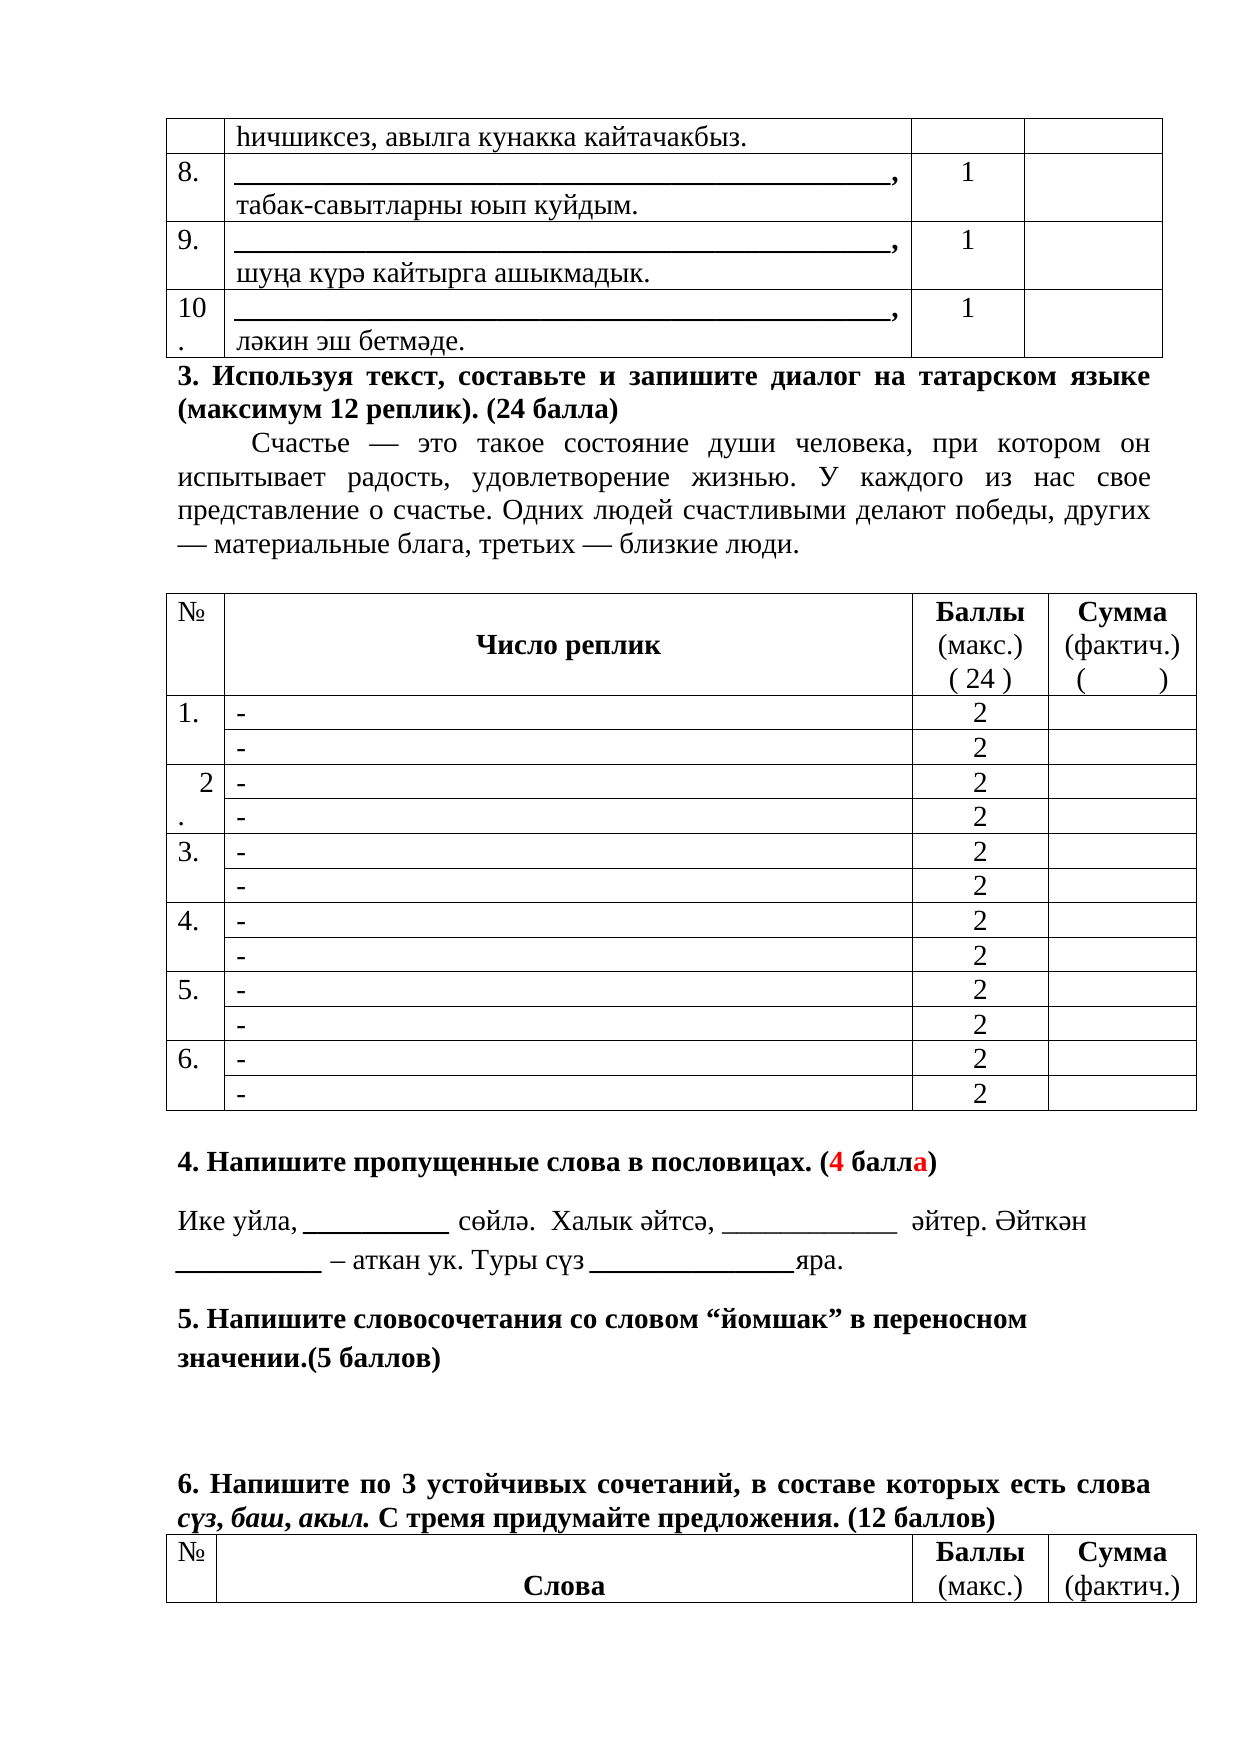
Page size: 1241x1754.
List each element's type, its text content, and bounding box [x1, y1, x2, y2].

table_cell 2 [913, 869, 1048, 902]
table_cell [1049, 1041, 1196, 1075]
table_header № [167, 1535, 216, 1602]
table_cell - [225, 869, 912, 902]
table_cell _____________________________________________, шуңа күрә кайтырга ашыкмадык. [225, 222, 911, 289]
table_header Число реплик [225, 594, 912, 694]
table_cell [1049, 1007, 1196, 1040]
table_cell [1049, 903, 1196, 937]
table_cell 1 [912, 290, 1024, 357]
table_cell 2 [913, 834, 1048, 867]
table_cell [1025, 154, 1162, 221]
table_cell - [225, 765, 912, 798]
table_cell [225, 1076, 912, 1109]
table_cell [1025, 119, 1162, 153]
table_cell [1025, 222, 1162, 289]
table_cell [1049, 972, 1196, 1006]
text 6. Напишите по 3 устойчивых сочетаний, в составе которых есть слова сүз, баш, акыл. С тремя придумайте предложения. (12 баллов) [177, 1466, 1152, 1533]
table_cell [1049, 730, 1196, 764]
table_cell - [225, 1041, 912, 1075]
table_header Сумма (фактич.) ( ) [1049, 594, 1196, 694]
text 4. Напишите пропущенные слова в пословицах. (4 балла) [177, 1144, 1152, 1178]
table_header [913, 1535, 1048, 1602]
table_cell 2 [913, 1076, 1048, 1109]
table_cell 2 [913, 765, 1048, 798]
table_cell 2 [913, 903, 1048, 937]
table_cell 5. [167, 972, 224, 1040]
table_cell [225, 730, 912, 764]
table_cell [225, 938, 912, 971]
table_header Слова [217, 1535, 912, 1602]
table_cell 1 [912, 119, 1024, 153]
table_cell [1049, 938, 1196, 971]
table_cell 2 [913, 1041, 1048, 1075]
table_cell 2 [913, 799, 1048, 833]
table_cell 1 [912, 154, 1024, 221]
text Счастье — это такое состояние души человека, при котором он испытывает радость, удовлетворение жизнью. У каждого из нас свое представление о счастье. Одних людей счастливыми делают победы, других — материальные блага, третьих — близкие люди. [177, 425, 1152, 559]
text 3. Используя текст, составьте и запишите диалог на татарском языке (максимум 12 реплик). (24 балла) [177, 358, 1152, 425]
table_cell 8. [167, 154, 224, 221]
table_cell 6. [167, 1041, 224, 1109]
table_cell 9. [167, 222, 224, 289]
table_cell [225, 972, 912, 1006]
table_cell - [225, 696, 912, 729]
table_header Баллы (макс.) ( 24 ) [913, 594, 1048, 694]
table_cell 10. [167, 290, 224, 357]
table_cell - [225, 799, 912, 833]
table_cell 3. [167, 834, 224, 902]
table_header Сумма (фактич.) ( ) [1049, 1535, 1196, 1602]
text 5. Напишите словосочетания со словом “йомшак” в переносном значении.(5 баллов) [177, 1301, 1152, 1373]
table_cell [225, 119, 911, 153]
table_cell 1. [167, 696, 224, 764]
table_cell 2 [913, 972, 1048, 1006]
table_cell - [225, 903, 912, 937]
table_cell [1025, 290, 1162, 357]
table_cell _____________________________________________, ләкин эш бетмәде. [225, 290, 911, 357]
table_cell 7. [167, 119, 224, 153]
table_cell _____________________________________________, табак-савытларны юып куйдым. [225, 154, 911, 221]
table_cell [1049, 869, 1196, 902]
table_cell [1049, 765, 1196, 798]
table_cell 2 [913, 1007, 1048, 1040]
table_cell [1049, 1076, 1196, 1109]
table_cell 2 [913, 696, 1048, 729]
text Ике уйла, __________ сөйлә. Халык әйтсә, ____________ әйтер. Әйткән __________ – аткан ук. Туры сүз ______________яра. [177, 1203, 1152, 1276]
table_header № [167, 594, 224, 694]
table_cell - [225, 834, 912, 867]
table_cell [225, 1007, 912, 1040]
table_cell [1049, 799, 1196, 833]
table_cell [1049, 696, 1196, 729]
table_cell 2 [913, 730, 1048, 764]
table_cell [1049, 834, 1196, 867]
table_cell 2. [167, 765, 224, 833]
table_cell 2 [913, 938, 1048, 971]
table_cell 4. [167, 903, 224, 971]
table_cell 1 [912, 222, 1024, 289]
